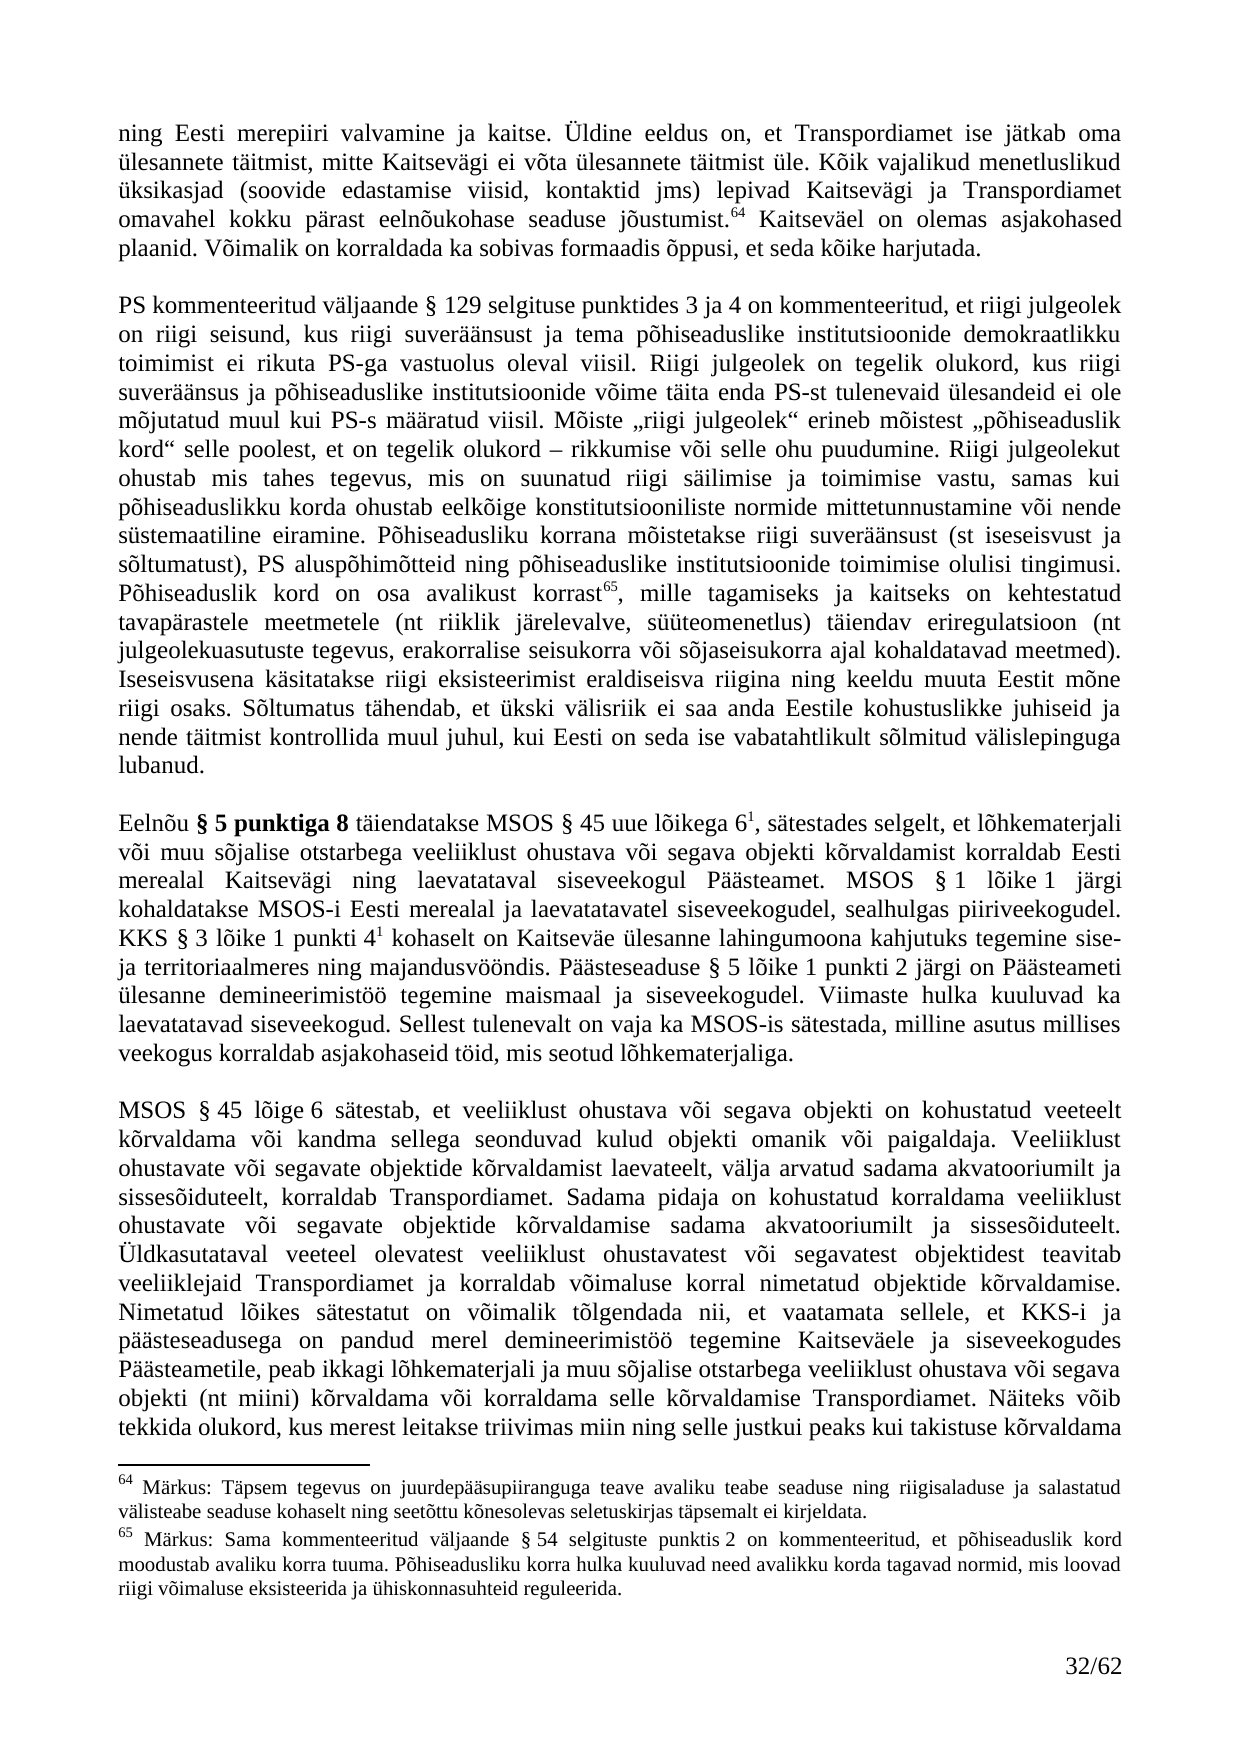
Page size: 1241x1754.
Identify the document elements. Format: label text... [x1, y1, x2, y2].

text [118, 1096, 1122, 1441]
text Eelnõu § 5 punktiga 8 täiendatakse MSOS § 45 uue lõikega 61, sätestades selgelt, et lõhkematerjali või muu sõjalise otstarbega veeliiklust ohustava või segava objekti kõrvaldamist korraldab Eesti merealal Kaitsevägi ning laevatataval siseveekogul Päästeamet. MSOS § 1 lõike 1 järgi kohaldatakse MSOS-i Eesti merealal ja laevatatavatel siseveekogudel, sealhulgas piiriveekogudel. KKS § 3 lõike 1 punkti 41 kohaselt on Kaitseväe ülesanne lahingumoona kahjutuks tegemine sise- ja territoriaalmeres ning majandusvööndis. Päästeseaduse § 5 lõike 1 punkti 2 järgi on Päästeameti ülesanne demineerimistöö tegemine maismaal ja siseveekogudel. Viimaste hulka kuuluvad ka laevatatavad siseveekogud. Sellest tulenevalt on vaja ka MSOS-is sätestada, milline asutus millises veekogus korraldab asjakohaseid töid, mis seotud lõhkematerjaliga. [118, 808, 1122, 1067]
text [118, 118, 1122, 262]
text PS kommenteeritud väljaande § 129 selgituse punktides 3 ja 4 on kommenteeritud, et riigi julgeolek on riigi seisund, kus riigi suveräänsust ja tema põhiseaduslike institutsioonide demokraatlikku toimimist ei rikuta PS-ga vastuolus oleval viisil. Riigi julgeolek on tegelik olukord, kus riigi suveräänsus ja põhiseaduslike institutsioonide võime täita enda PS-st tulenevaid ülesandeid ei ole mõjutatud muul kui PS-s määratud viisil. Mõiste „riigi julgeolek“ erineb mõistest „põhiseaduslik kord“ selle poolest, et on tegelik olukord – rikkumise või selle ohu puudumine. Riigi julgeolekut ohustab mis tahes tegevus, mis on suunatud riigi säilimise ja toimimise vastu, samas kui põhiseaduslikku korda ohustab eelkõige konstitutsiooniliste normide mittetunnustamine või nende süstemaatiline eiramine. Põhiseadusliku korrana mõistetakse riigi suveräänsust (st iseseisvust ja sõltumatust), PS aluspõhimõtteid ning põhiseaduslike institutsioonide toimimise olulisi tingimusi. Põhiseaduslik kord on osa avalikust korrast, mille tagamiseks ja kaitseks on kehtestatud tavapärastele meetmetele (nt riiklik järelevalve, süüteomenetlus) täiendav eriregulatsioon (nt julgeolekuasutuste tegevus, erakorralise seisukorra või sõjaseisukorra ajal kohaldatavad meetmed). Iseseisvusena käsitatakse riigi eksisteerimist eraldiseisva riigina ning keeldu muuta Eestit mõne riigi osaks. Sõltumatus tähendab, et ükski välisriik ei saa anda Eestile kohustuslikke juhiseid ja nende täitmist kontrollida muul juhul, kui Eesti on seda ise vabatahtlikult sõlmitud välislepinguga lubanud. [118, 291, 1122, 779]
